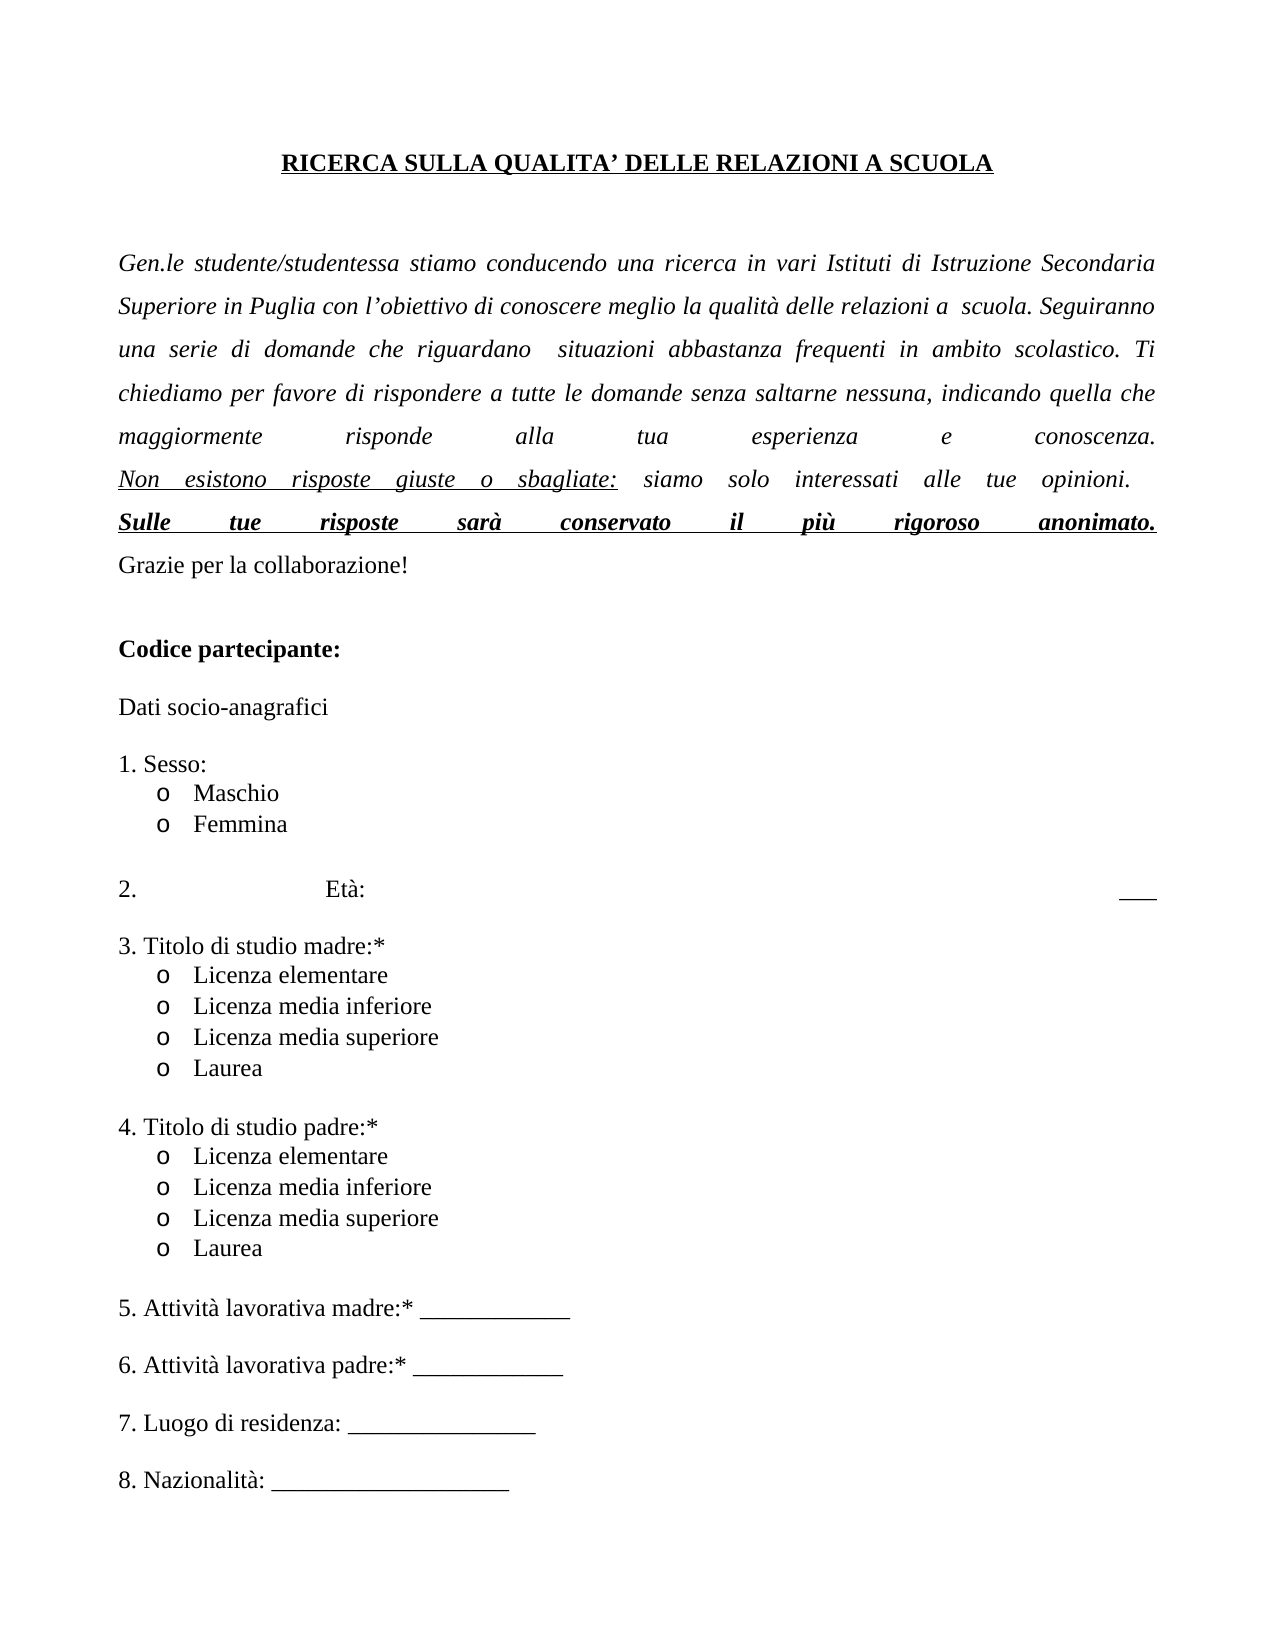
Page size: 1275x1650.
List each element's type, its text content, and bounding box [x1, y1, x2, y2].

list Licenza elementare [156, 1141, 1157, 1172]
list Maschio [156, 778, 1157, 809]
text 2. Età: ___ 3. Titolo di studio madre:* [118, 874, 1157, 960]
list Licenza elementare [156, 960, 1157, 991]
list Laurea [156, 1053, 1157, 1083]
text 8. Nazionalità: ___________________ [118, 1466, 1157, 1494]
list Laurea [156, 1233, 1157, 1264]
text 5. Attività lavorativa madre:* ____________ [118, 1293, 1157, 1322]
text 4. Titolo di studio padre:* [118, 1112, 1157, 1141]
list Femmina [156, 809, 1157, 874]
text Gen.le studente/studentessa stiamo conducendo una ricerca in vari Istituti di Istruzione Secondaria Superiore in Puglia con l’obiettivo di conoscere meglio la qualità delle relazioni a scuola. Seguiranno una serie di domande che riguardano situazioni abbastanza frequenti in ambito scolastico. Ti chiediamo per favore di rispondere a tutte le domande senza saltarne nessuna, indicando quella che maggiormente risponde alla tua esperienza e conoscenza. Non esistono risposte giuste o sbagliate: siamo solo interessati alle tue opinioni. Sulle tue risposte sarà conservato il più rigoroso anonimato. Grazie per la collaborazione! [118, 205, 1157, 532]
text 6. Attività lavorativa padre:* ____________ [118, 1351, 1157, 1379]
text 1. Sesso: [118, 749, 1157, 778]
list Licenza media inferiore [156, 1172, 1157, 1203]
text 7. Luogo di residenza: _______________ [118, 1408, 1157, 1437]
text RICERCA SULLA QUALITA’ DELLE RELAZIONI A SCUOLA [118, 148, 1157, 176]
text Codice partecipante: [118, 634, 1157, 663]
list Licenza media superiore [156, 1203, 1157, 1233]
text Gen.le studente/studentessa stiamo conducendo una ricerca in vari Istituti di Istruzione Secondaria Superiore in Puglia con l’obiettivo di conoscere meglio la qualità delle relazioni a scuola. Seguiranno una serie di domande che riguardano situazioni abbastanza frequenti in ambito scolastico. Ti chiediamo per favore di rispondere a tutte le domande senza saltarne nessuna, indicando quella che maggiormente risponde alla tua esperienza e conoscenza. Non esistono risposte giuste o sbagliate: siamo solo interessati alle tue opinioni. Sulle tue risposte sarà conservato il più rigoroso anonimato. Grazie per la collaborazione! [118, 533, 1157, 579]
text Dati socio-anagrafici [118, 692, 1157, 721]
list Licenza media inferiore [156, 991, 1157, 1022]
list Licenza media superiore [156, 1022, 1157, 1053]
